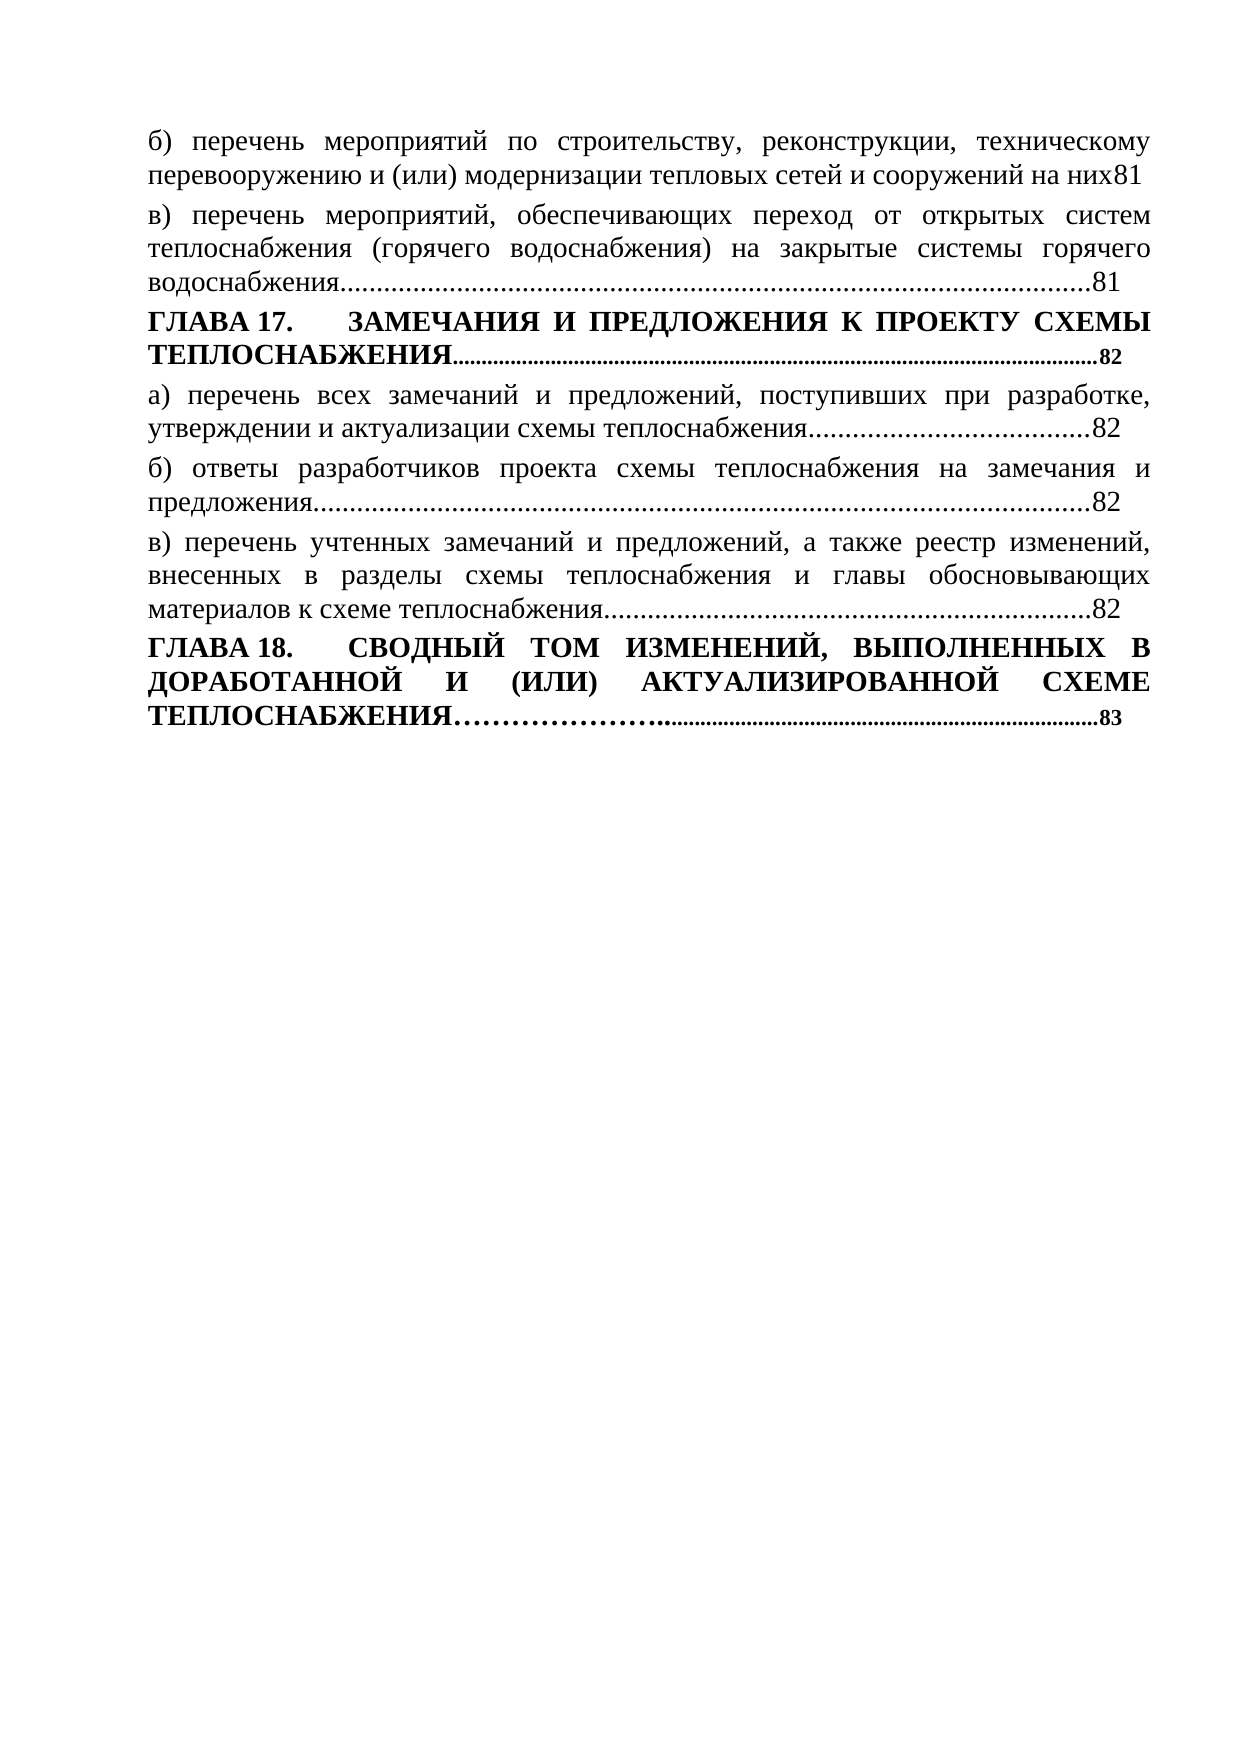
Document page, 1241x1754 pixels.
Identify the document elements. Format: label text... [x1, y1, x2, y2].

text б) перечень мероприятий по строительству, реконструкции, техническому перевооружению и (или) модернизации тепловых сетей и сооружений на них 81 [148, 123, 1152, 191]
text в) перечень учтенных замечаний и предложений, а также реестр изменений, внесенных в разделы схемы теплоснабжения и главы обосновывающих материалов к схеме теплоснабжения 82 [148, 524, 1152, 624]
text ГЛАВА 18. СВОДНЫЙ ТОМ ИЗМЕНЕНИЙ, ВЫПОЛНЕННЫХ В ДОРАБОТАННОЙ И (ИЛИ) АКТУАЛИЗИРОВАННОЙ СХЕМЕ ТЕПЛОСНАБЖЕНИЯ………………….. 83 [148, 631, 1152, 731]
text б) ответы разработчиков проекта схемы теплоснабжения на замечания и предложения 82 [148, 450, 1152, 517]
text ГЛАВА 17. ЗАМЕЧАНИЯ И ПРЕДЛОЖЕНИЯ К ПРОЕКТУ СХЕМЫ ТЕПЛОСНАБЖЕНИЯ 82 [148, 304, 1152, 371]
text а) перечень всех замечаний и предложений, поступивших при разработке, утверждении и актуализации схемы теплоснабжения 82 [148, 377, 1152, 444]
text в) перечень мероприятий, обеспечивающих переход от открытых систем теплоснабжения (горячего водоснабжения) на закрытые системы горячего водоснабжения 81 [148, 197, 1152, 297]
